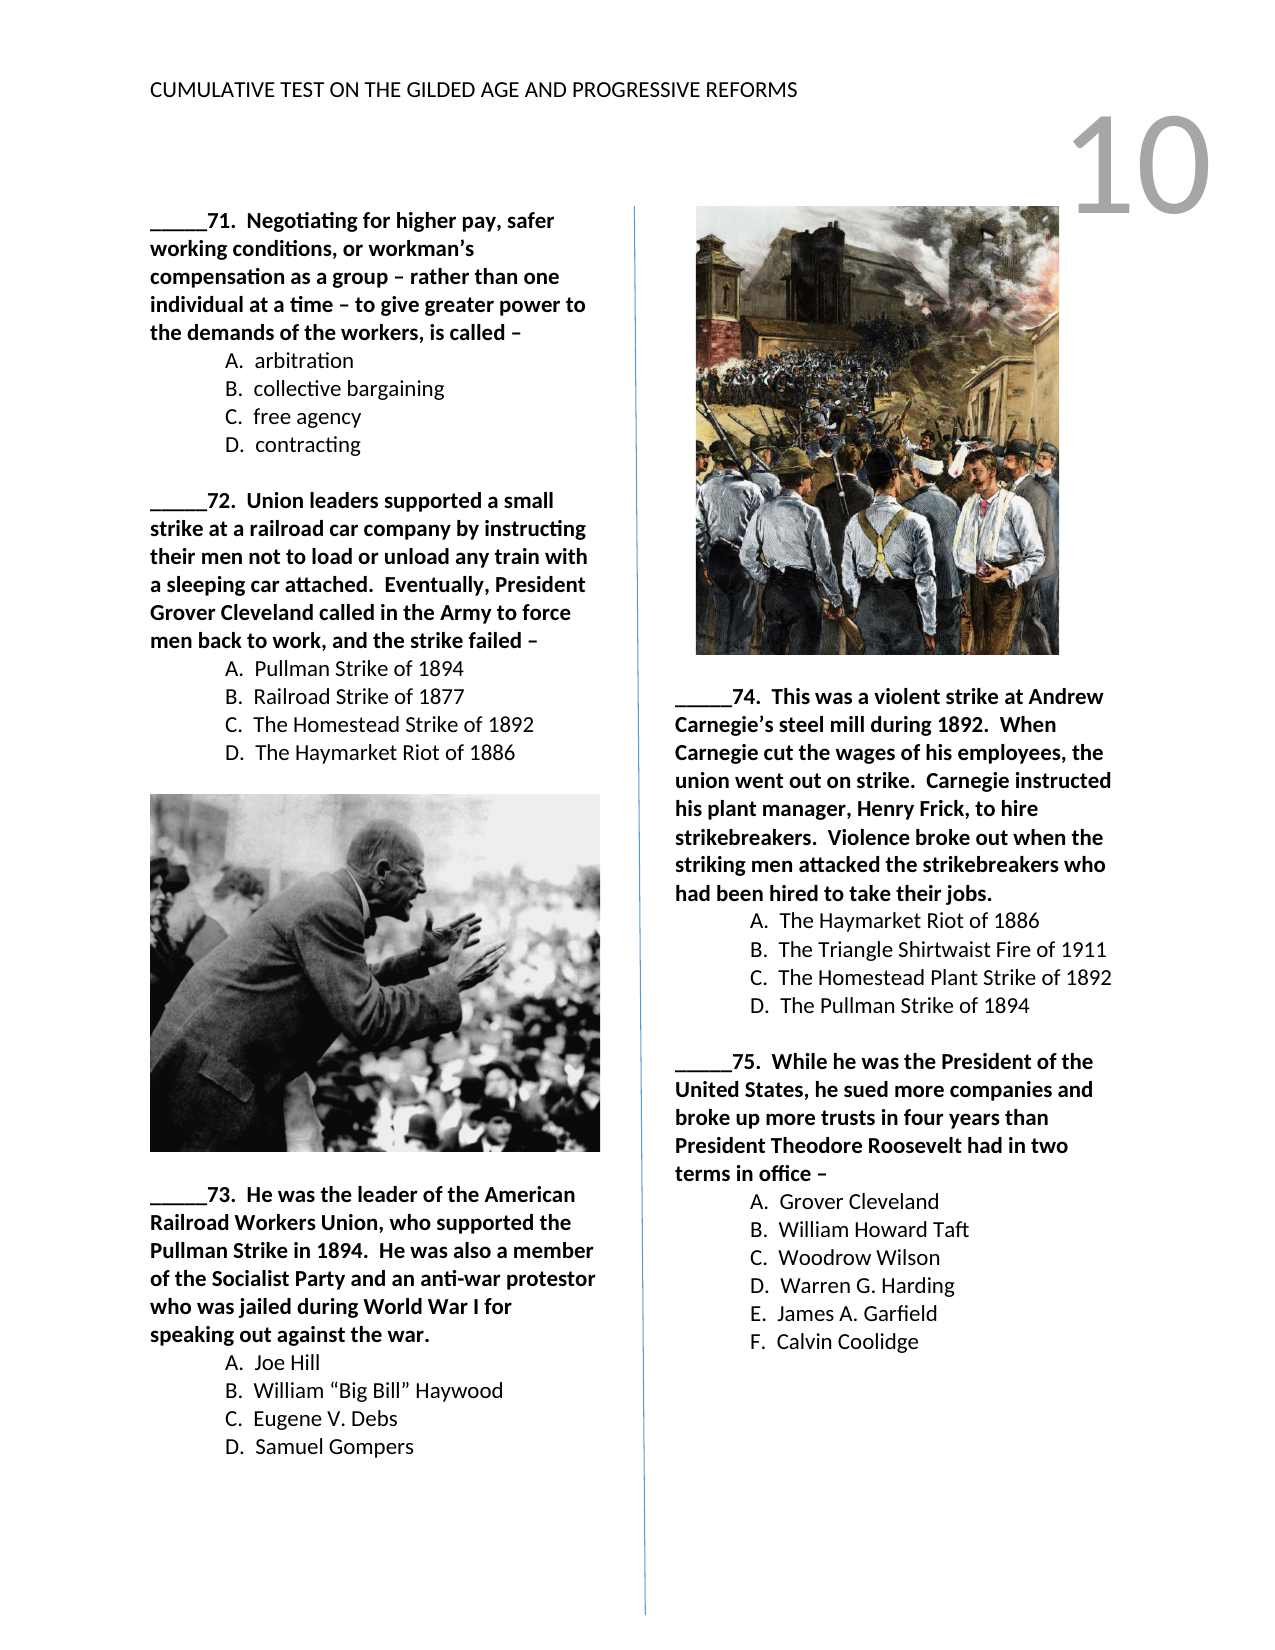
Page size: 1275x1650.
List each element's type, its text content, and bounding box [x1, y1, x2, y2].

text A. Grover Cleveland [675, 1187, 1125, 1215]
text D. Samuel Gompers [150, 1432, 600, 1460]
text _____74. This was a violent strike at Andrew Carnegie’s steel mill during 1892. When Carnegie cut the wages of his employees, the union went out on strike. Carnegie instructed his plant manager, Henry Frick, to hire strikebreakers. Violence broke out when the striking men attacked the strikebreakers who had been hired to take their jobs. [675, 682, 1125, 907]
text D. contracting [150, 430, 600, 458]
text D. The Haymarket Riot of 1886 [150, 738, 600, 766]
text _____73. He was the leader of the American Railroad Workers Union, who supported the Pullman Strike in 1894. He was also a member of the Socialist Party and an anti-war protestor who was jailed during World War I for speaking out against the war. [150, 1180, 600, 1348]
text _____75. While he was the President of the United States, he sued more companies and broke up more trusts in four years than President Theodore Roosevelt had in two terms in office – [675, 1047, 1125, 1187]
text F. Calvin Coolidge [675, 1327, 1125, 1355]
text C. free agency [150, 402, 600, 430]
text B. William Howard Taft [675, 1215, 1125, 1243]
text E. James A. Garfield [675, 1299, 1125, 1327]
text C. Woodrow Wilson [675, 1243, 1125, 1271]
text B. William “Big Bill” Haywood [150, 1376, 600, 1404]
text _____72. Union leaders supported a small strike at a railroad car company by instructing their men not to load or unload any train with a sleeping car attached. Eventually, President Grover Cleveland called in the Army to force men back to work, and the strike failed – [150, 486, 600, 654]
text _____71. Negotiating for higher pay, safer working conditions, or workman’s compensation as a group – rather than one individual at a time – to give greater power to the demands of the workers, is called – [150, 206, 600, 346]
text C. Eugene V. Debs [150, 1404, 600, 1432]
picture [695, 206, 1060, 655]
text A. arbitration [150, 346, 600, 374]
text B. Railroad Strike of 1877 [150, 682, 600, 710]
text B. collective bargaining [150, 374, 600, 402]
text A. Joe Hill [150, 1348, 600, 1376]
text A. The Haymarket Riot of 1886 [675, 907, 1125, 935]
text D. The Pullman Strike of 1894 [675, 991, 1125, 1019]
text C. The Homestead Strike of 1892 [150, 710, 600, 738]
picture [150, 794, 600, 1152]
text A. Pullman Strike of 1894 [150, 654, 600, 682]
text C. The Homestead Plant Strike of 1892 [675, 963, 1125, 991]
text B. The Triangle Shirtwaist Fire of 1911 [675, 935, 1125, 963]
text D. Warren G. Harding [675, 1271, 1125, 1299]
